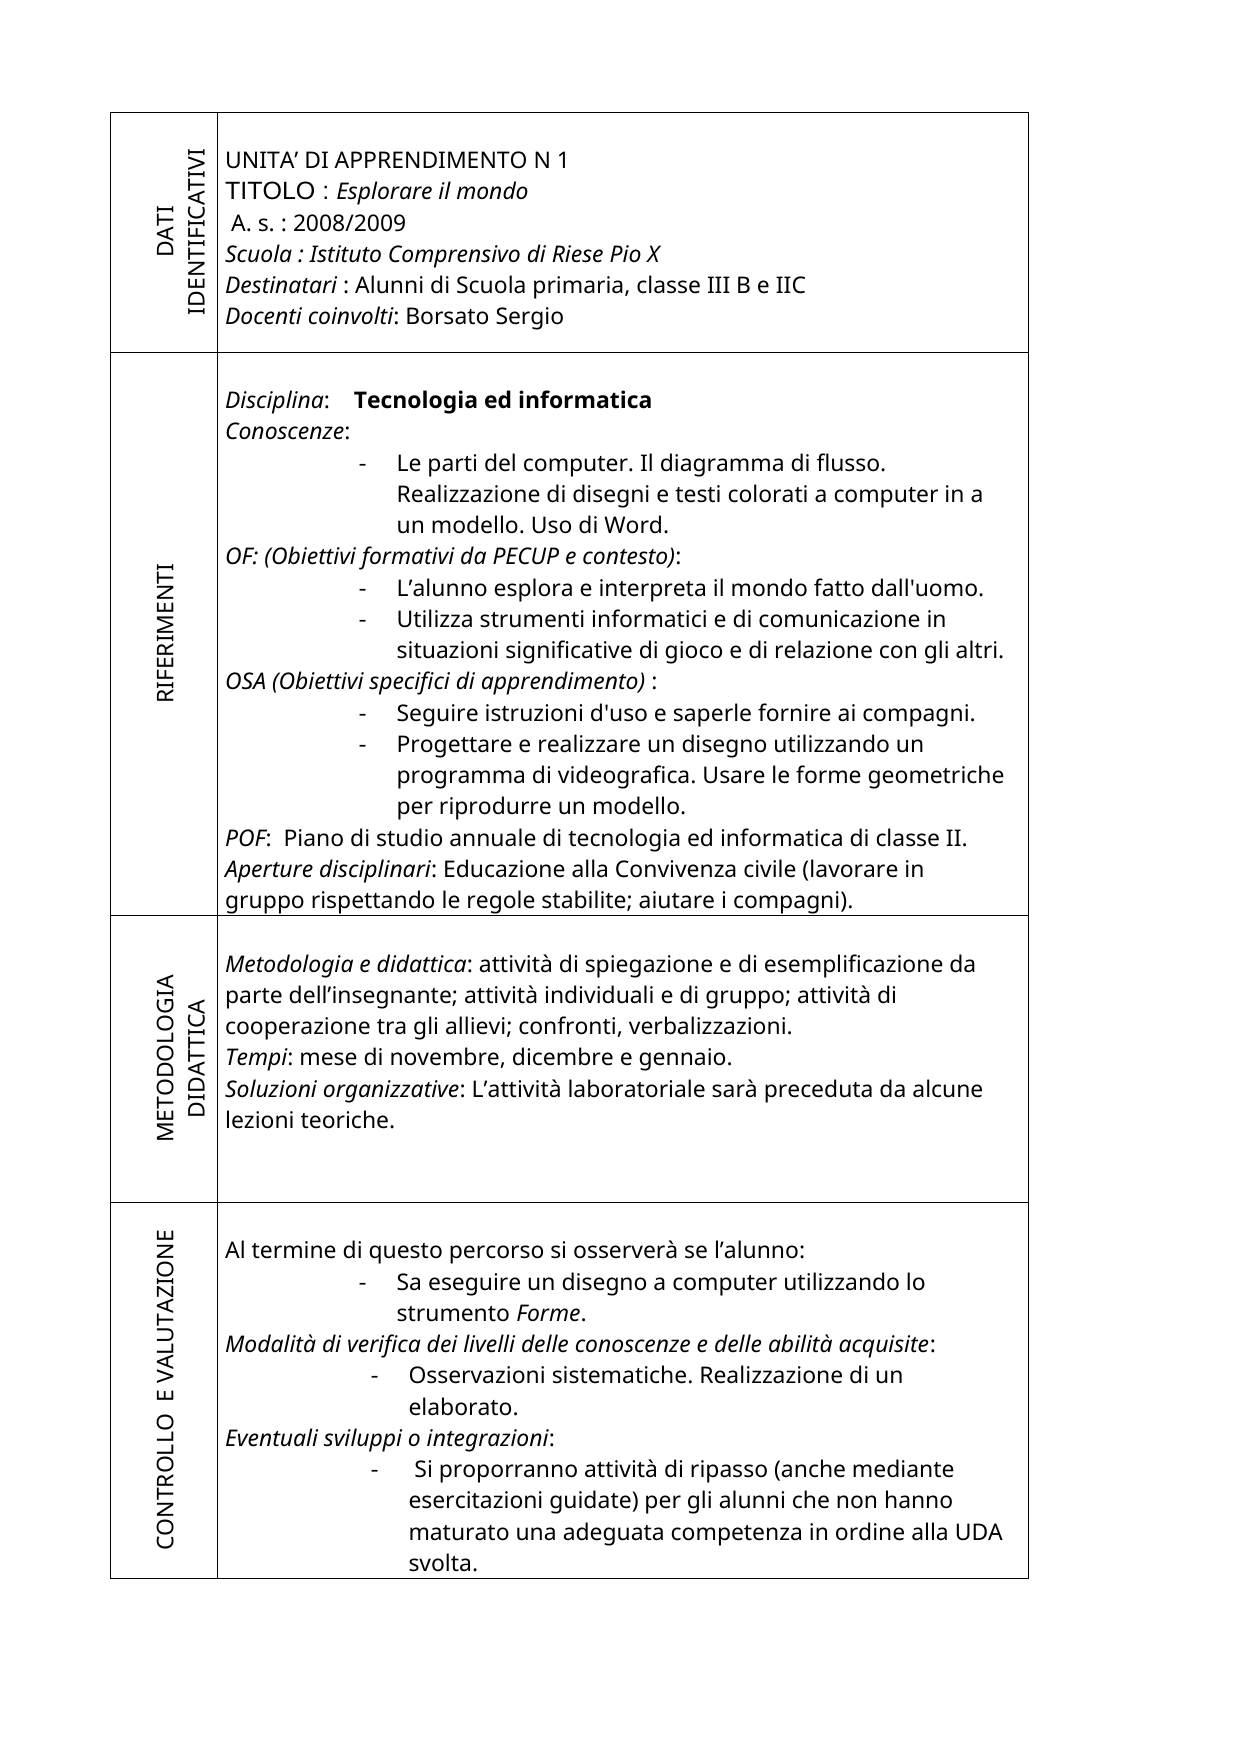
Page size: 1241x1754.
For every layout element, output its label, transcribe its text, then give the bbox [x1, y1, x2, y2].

table_cell Disciplina: Tecnologia ed informatica Conoscenze: Le parti del computer. Il diagramma di flusso. Realizzazione di disegni e testi colorati a computer in a un modello. Uso di Word. OF: (Obiettivi formativi da PECUP e contesto): L’alunno esplora e interpreta il mondo fatto dall'uomo. Utilizza strumenti informatici e di comunicazione in situazioni significative di gioco e di relazione con gli altri. OSA (Obiettivi specifici di apprendimento) : Seguire istruzioni d'uso e saperle fornire ai compagni. Progettare e realizzare un disegno utilizzando un programma di videografica. Usare le forme geometriche per riprodurre un modello. POF: Piano di studio annuale di tecnologia ed informatica di classe II. Aperture disciplinari: Educazione alla Convivenza civile (lavorare in gruppo rispettando le regole stabilite; aiutare i compagni). [218, 353, 1028, 915]
table_cell CONTROLLO E VALUTAZIONE [111, 1203, 217, 1578]
table_header UNITA’ DI APPRENDIMENTO N 1 TITOLO : Esplorare il mondo A. s. : 2008/2009 Scuola : Istituto Comprensivo di Riese Pio X Destinatari : Alunni di Scuola primaria, classe III B e IIC Docenti coinvolti: Borsato Sergio [218, 113, 1028, 352]
table_header DATI IDENTIFICATIVI DATI IDENTIFICATIVI [111, 113, 217, 352]
table_cell METODOLOGIA DIDATTICA [111, 916, 217, 1202]
table_cell Al termine di questo percorso si osserverà se l’alunno: Sa eseguire un disegno a computer utilizzando lo strumento Forme. Modalità di verifica dei livelli delle conoscenze e delle abilità acquisite: Osservazioni sistematiche. Realizzazione di un elaborato. Eventuali sviluppi o integrazioni: Si proporranno attività di ripasso (anche mediante esercitazioni guidate) per gli alunni che non hanno maturato una adeguata competenza in ordine alla UDA svolta. [218, 1203, 1028, 1578]
table_cell RIFERIMENTI [111, 353, 217, 915]
table_cell Metodologia e didattica: attività di spiegazione e di esemplificazione da parte dell’insegnante; attività individuali e di gruppo; attività di cooperazione tra gli allievi; confronti, verbalizzazioni. Tempi: mese di novembre, dicembre e gennaio. Soluzioni organizzative: L’attività laboratoriale sarà preceduta da alcune lezioni teoriche. [218, 916, 1028, 1202]
